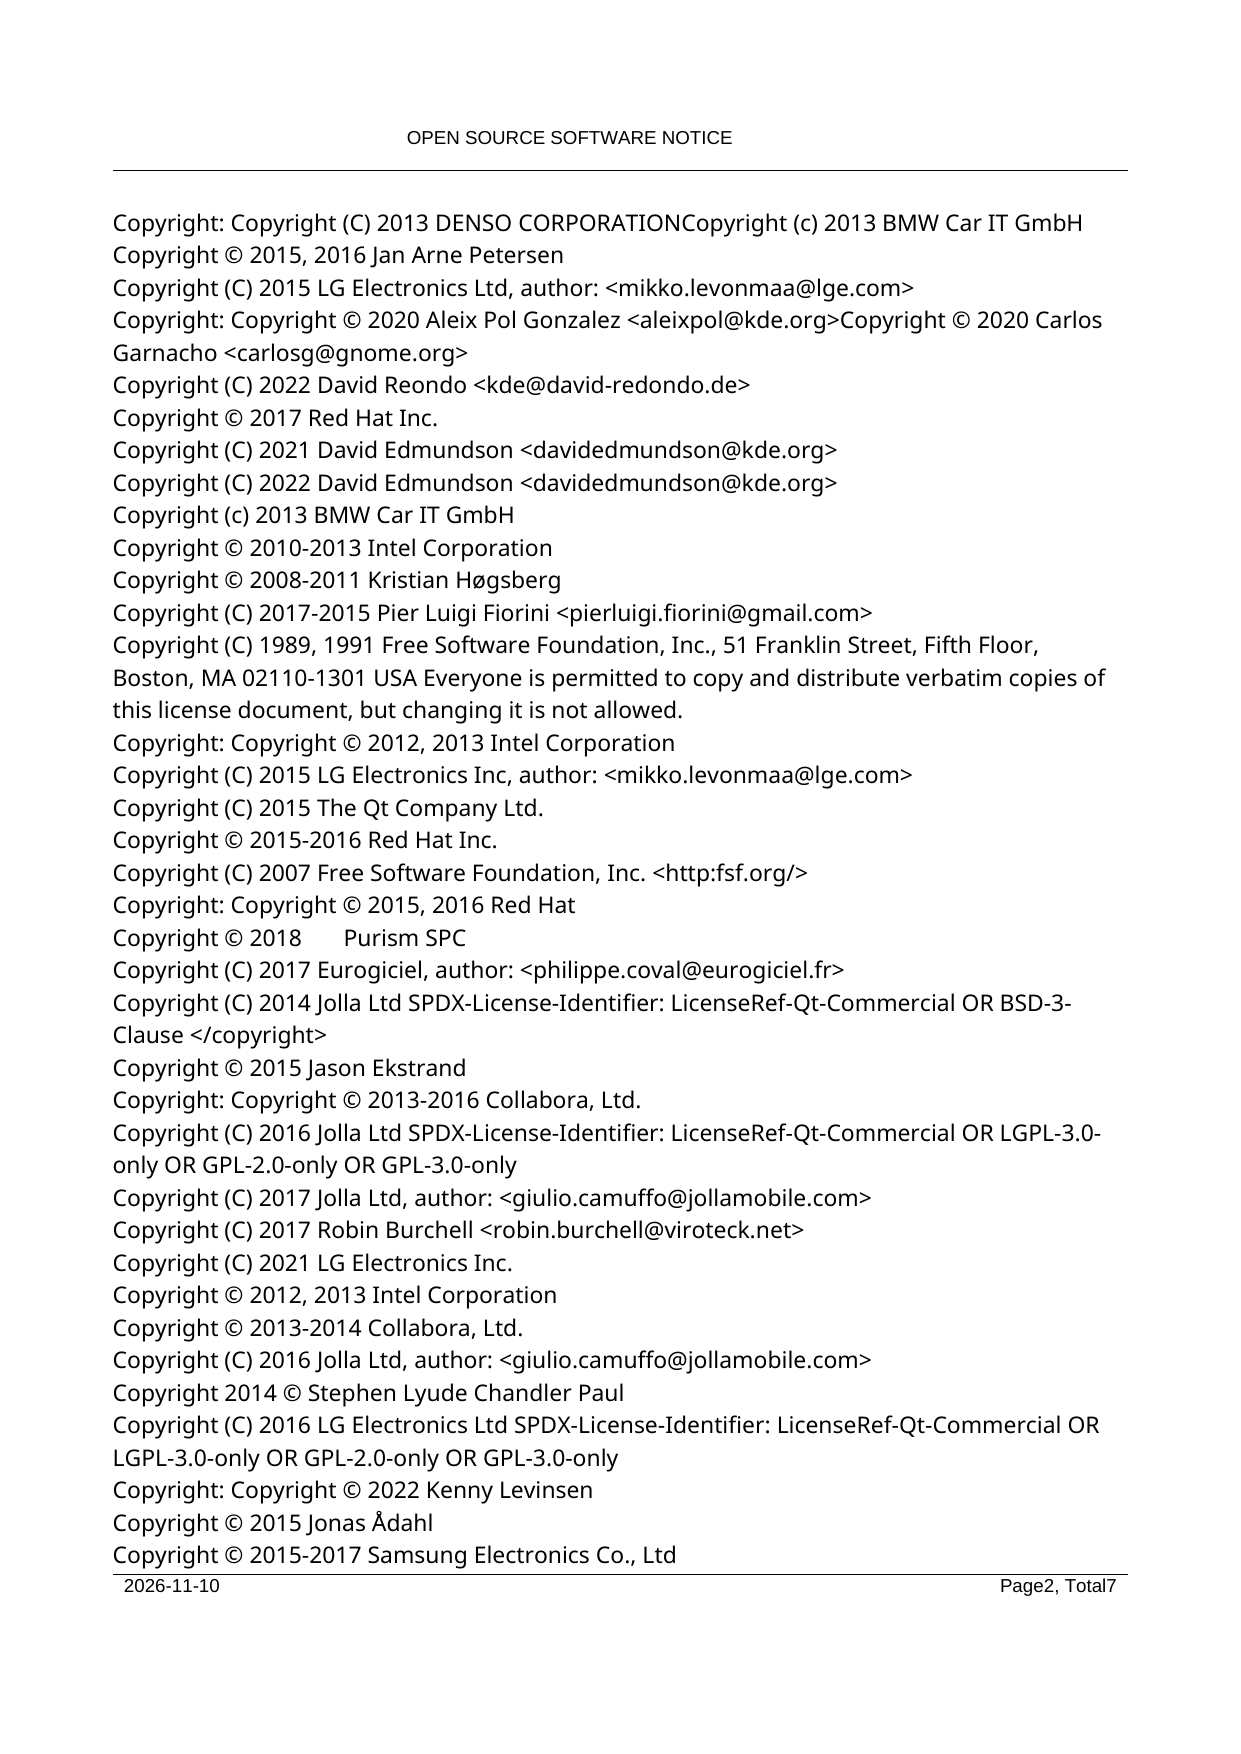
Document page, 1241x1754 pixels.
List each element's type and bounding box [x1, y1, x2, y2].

text [112, 206, 1128, 1571]
